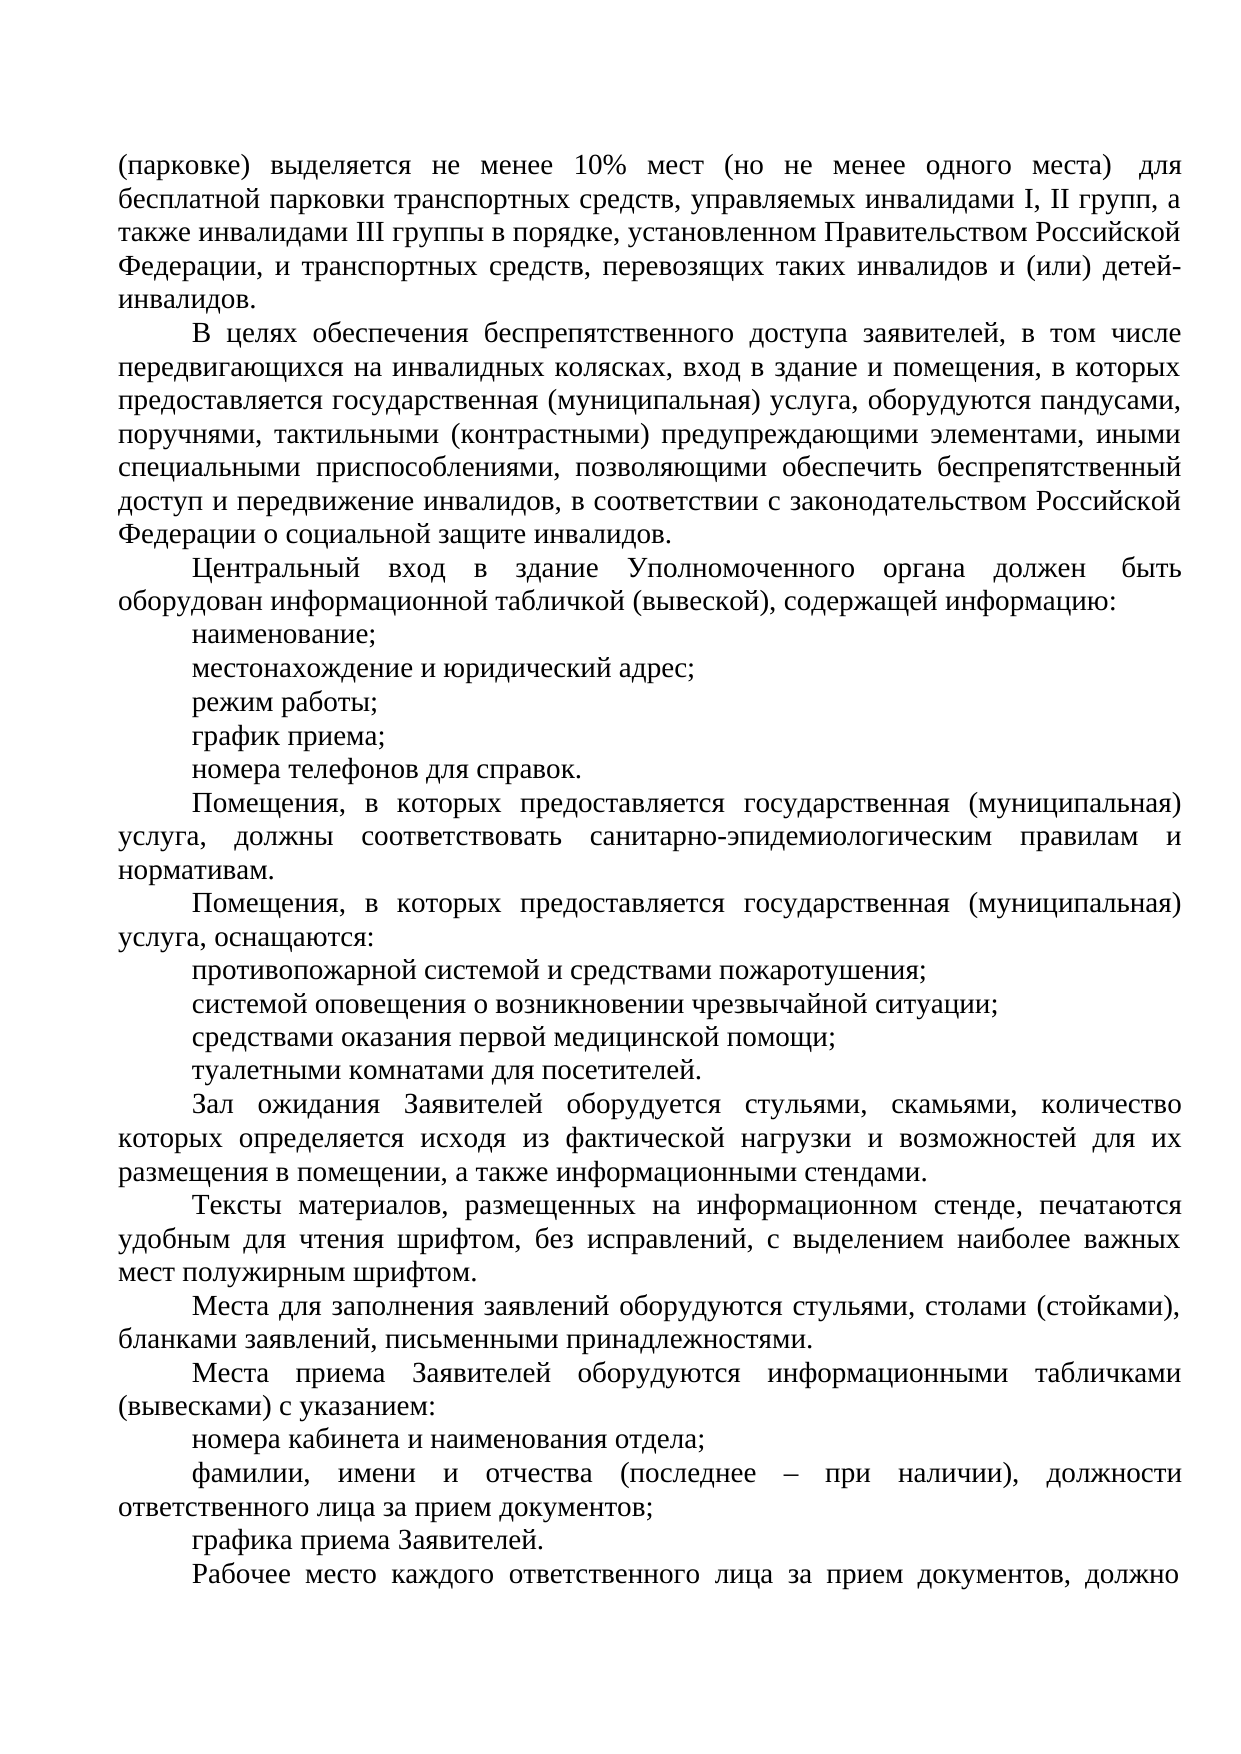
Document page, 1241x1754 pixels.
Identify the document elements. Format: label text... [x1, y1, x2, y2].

text Места приема Заявителей оборудуются информационными табличками (вывесками) с указанием: [118, 1355, 1182, 1422]
text номера кабинета и наименования отдела; [192, 1422, 1194, 1455]
text противопожарной системой и средствами пожаротушения; системой оповещения о возникновении чрезвычайной ситуации; средствами оказания первой медицинской помощи; [192, 952, 1001, 1053]
text Тексты материалов, размещенных на информационном стенде, печатаются удобным для чтения шрифтом, без исправлений, с выделением наиболее важных мест полужирным шрифтом. [118, 1187, 1182, 1288]
text график приема; [192, 718, 1194, 751]
text Помещения, в которых предоставляется государственная (муниципальная) услуга, оснащаются: [118, 885, 1181, 952]
text номера телефонов для справок. [192, 751, 1194, 785]
text туалетными комнатами для посетителей. [192, 1053, 1194, 1087]
text Зал ожидания Заявителей оборудуется стульями, скамьями, количество которых определяется исходя из фактической нагрузки и возможностей для их размещения в помещении, а также информационными стендами. [118, 1087, 1182, 1187]
text графика приема Заявителей. [192, 1522, 1194, 1556]
text Места для заполнения заявлений оборудуются стульями, столами (стойками), бланками заявлений, письменными принадлежностями. [118, 1288, 1181, 1355]
text (парковке) выделяется не менее 10% мест (но не менее одного места) для бесплатной парковки транспортных средств, управляемых инвалидами I, II групп, а также инвалидами III группы в порядке, установленном Правительством Российской Федерации, и транспортных средств, перевозящих таких инвалидов и (или) детей-инвалидов. [118, 147, 1182, 315]
text Центральный вход в здание Уполномоченного органа должен быть оборудован информационной табличкой (вывеской), содержащей информацию: [118, 550, 1182, 617]
text местонахождение и юридический адрес; режим работы; [192, 651, 697, 718]
text В целях обеспечения беспрепятственного доступа заявителей, в том числе передвигающихся на инвалидных колясках, вход в здание и помещения, в которых предоставляется государственная (муниципальная) услуга, оборудуются пандусами, поручнями, тактильными (контрастными) предупреждающими элементами, иными специальными приспособлениями, позволяющими обеспечить беспрепятственный доступ и передвижение инвалидов, в соответствии с законодательством Российской Федерации о социальной защите инвалидов. [118, 315, 1182, 550]
text Помещения, в которых предоставляется государственная (муниципальная) услуга, должны соответствовать санитарно-эпидемиологическим правилам и нормативам. [118, 785, 1182, 885]
text фамилии, имени и отчества (последнее – при наличии), должности ответственного лица за прием документов; [118, 1455, 1182, 1522]
text Рабочее место каждого ответственного лица за прием документов, должно [192, 1556, 1194, 1589]
text наименование; [192, 617, 1194, 651]
